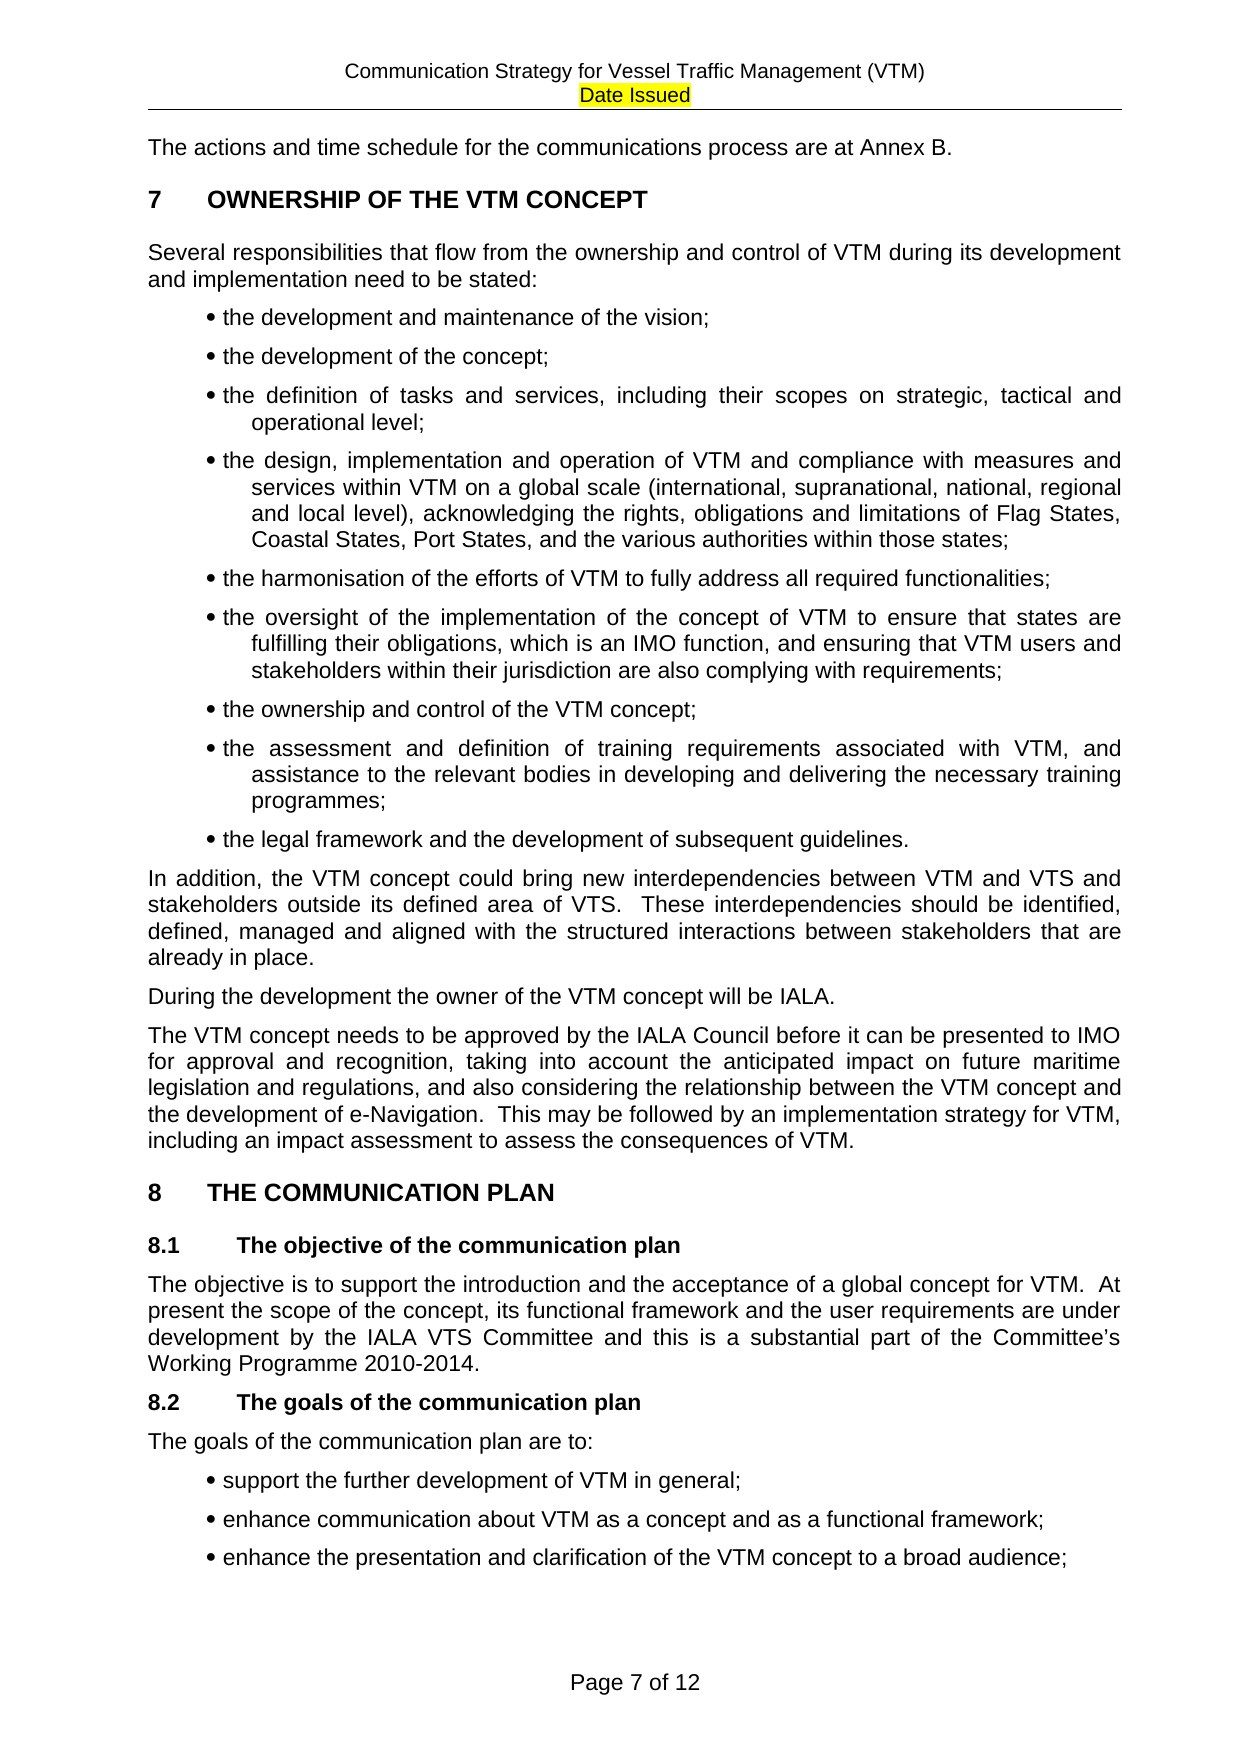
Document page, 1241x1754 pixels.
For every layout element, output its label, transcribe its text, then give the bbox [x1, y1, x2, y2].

text the design, implementation and operation of VTM and compliance with measures and services within VTM on a global scale (international, supranational, national, regional and local level), acknowledging the rights, obligations and limitations of Flag States, Coastal States, Port States, and the various authorities within those states; [207, 447, 1122, 553]
subtitle The Communication Plan [148, 1178, 1122, 1207]
text the legal framework and the development of subsequent guidelines. [207, 826, 1122, 852]
text the definition of tasks and services, including their scopes on strategic, tactical and operational level; [207, 382, 1122, 435]
text During the development the owner of the VTM concept will be IALA. [148, 983, 1122, 1009]
text The VTM concept needs to be approved by the IALA Council before it can be presented to IMO for approval and recognition, taking into account the anticipated impact on future maritime legislation and regulations, and also considering the relationship between the VTM concept and the development of e-Navigation. This may be followed by an implementation strategy for VTM, including an impact assessment to assess the consequences of VTM. [148, 1022, 1122, 1153]
text enhance communication about VTM as a concept and as a functional framework; [207, 1506, 1122, 1532]
text The actions and time schedule for the communications process are at Annex B. [148, 134, 1122, 160]
text support the further development of VTM in general; [207, 1467, 1122, 1493]
text the development of the concept; [207, 343, 1122, 369]
text In addition, the VTM concept could bring new interdependencies between VTM and VTS and stakeholders outside its defined area of VTS. These interdependencies should be identified, defined, managed and aligned with the structured interactions between stakeholders that are already in place. [148, 865, 1122, 970]
text the ownership and control of the VTM concept; [207, 696, 1122, 722]
text The goals of the communication plan are to: [148, 1428, 1122, 1454]
subtitle The objective of the communication plan [148, 1232, 1122, 1258]
text the assessment and definition of training requirements associated with VTM, and assistance to the relevant bodies in developing and delivering the necessary training programmes; [207, 734, 1122, 813]
text Several responsibilities that flow from the ownership and control of VTM during its development and implementation need to be stated: [148, 239, 1122, 292]
subtitle Ownership of the VTM Concept [148, 185, 1122, 214]
text the oversight of the implementation of the concept of VTM to ensure that states are fulfilling their obligations, which is an IMO function, and ensuring that VTM users and stakeholders within their jurisdiction are also complying with requirements; [207, 604, 1122, 683]
text The objective is to support the introduction and the acceptance of a global concept for VTM. At present the scope of the concept, its functional framework and the user requirements are under development by the IALA VTS Committee and this is a substantial part of the Committee’s Working Programme 2010-2014. [148, 1271, 1122, 1376]
subtitle The goals of the communication plan [148, 1389, 1122, 1415]
text enhance the presentation and clarification of the VTM concept to a broad audience; [207, 1544, 1122, 1571]
text the harmonisation of the efforts of VTM to fully address all required functionalities; [207, 565, 1122, 592]
text the development and maintenance of the vision; [207, 304, 1122, 331]
